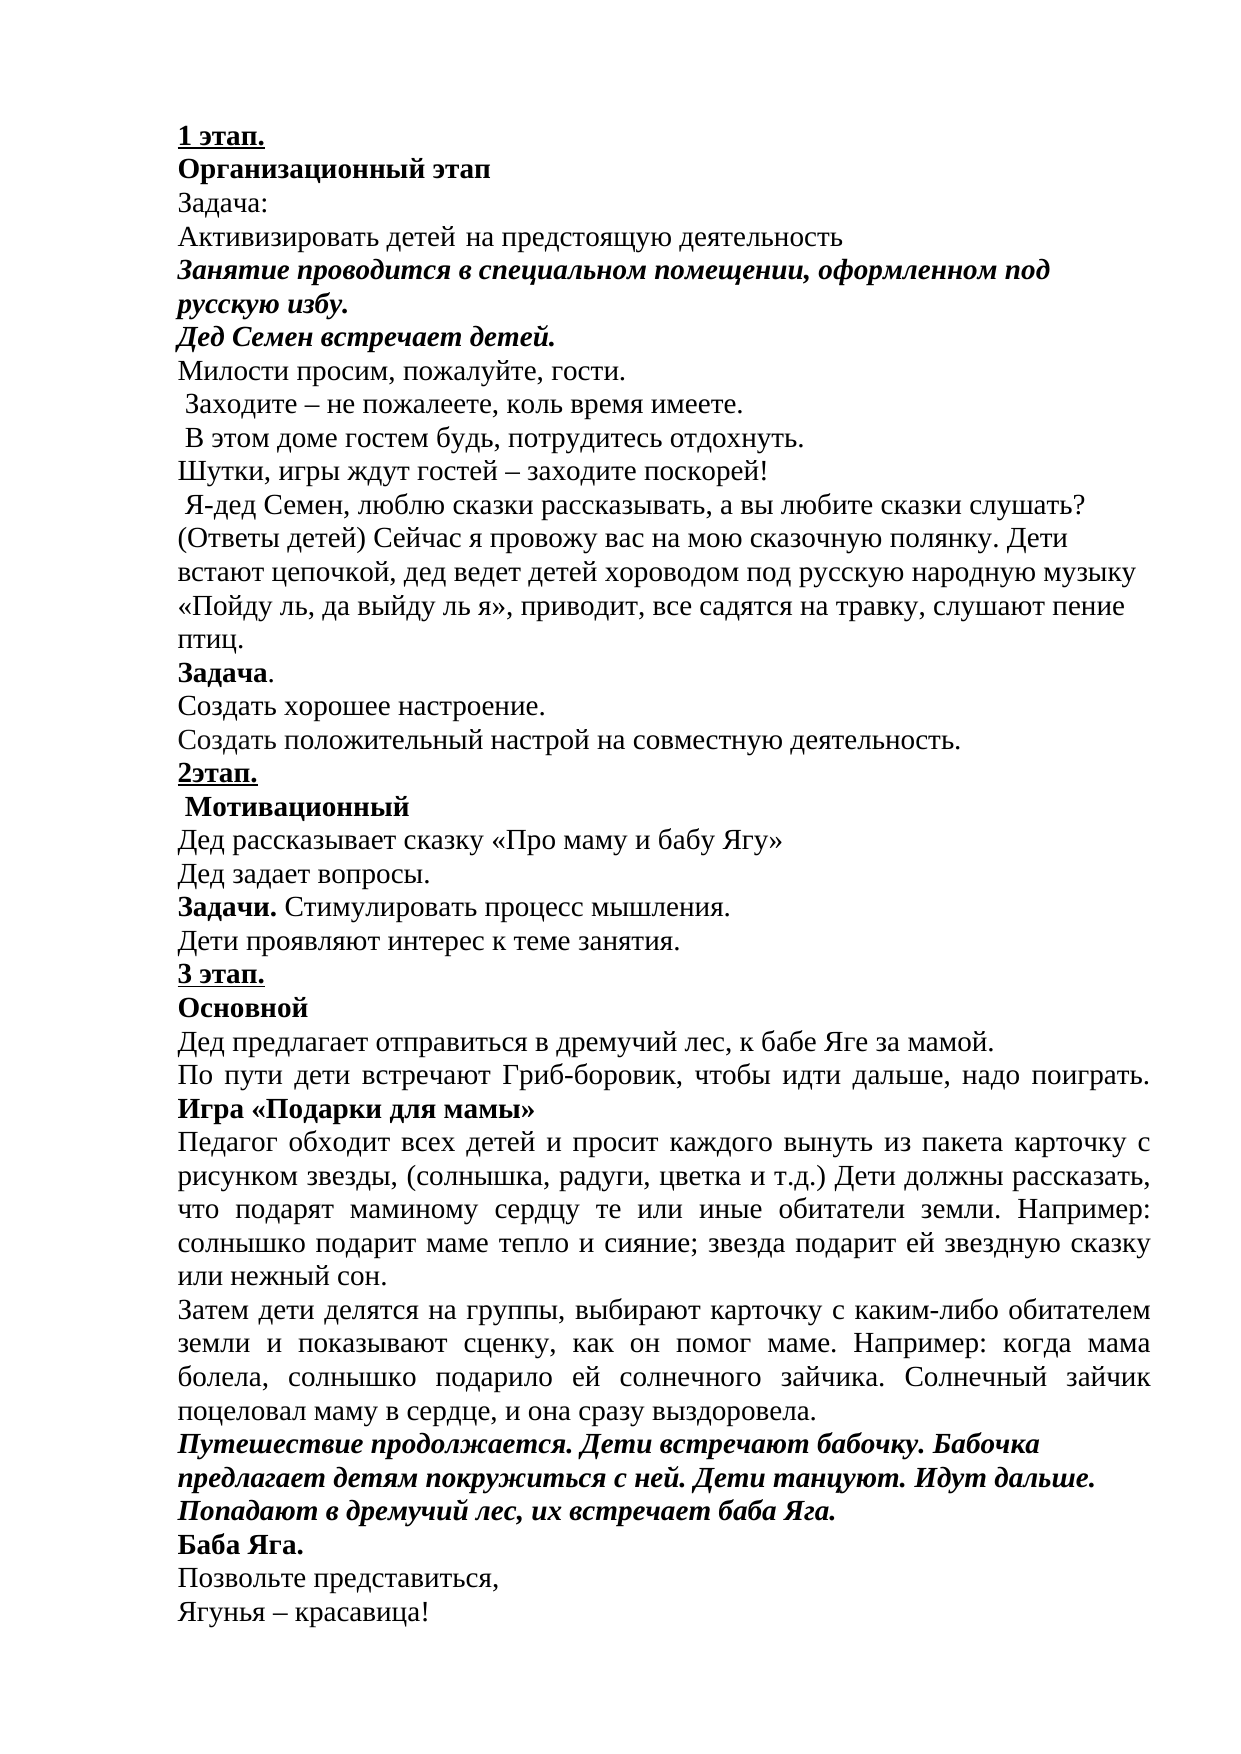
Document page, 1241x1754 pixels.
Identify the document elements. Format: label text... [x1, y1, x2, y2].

text В этом доме гостем будь, потрудитесь отдохнуть. [177, 420, 1152, 453]
text Создать положительный настрой на совместную деятельность. [177, 722, 1152, 755]
text Дед рассказывает сказку «Про маму и бабу Ягу» [177, 822, 1152, 856]
text Активизировать детей на предстоящую деятельность [177, 219, 1152, 252]
text Баба Яга. [177, 1527, 1152, 1560]
text Путешествие продолжается. Дети встречают бабочку. Бабочка предлагает детям покружиться с ней. Дети танцуют. Идут дальше. Попадают в дремучий лес, их встречает баба Яга. [177, 1426, 1152, 1527]
text Педагог обходит всех детей и просит каждого вынуть из пакета карточку с рисунком звезды, (солнышка, радуги, цветка и т.д.) Дети должны рассказать, что подарят маминому сердцу те или иные обитатели земли. Например: солнышко подарит маме тепло и сияние; звезда подарит ей звездную сказку или нежный сон. [177, 1124, 1152, 1292]
text По пути дети встречают Гриб-боровик, чтобы идти дальше, надо поиграть. Игра «Подарки для мамы» [177, 1057, 1152, 1124]
text 3 этап. [177, 957, 1152, 990]
text Милости просим, пожалуйте, гости. Заходите – не пожалеете, коль время имеете. [177, 353, 1152, 420]
text Создать хорошее настроение. [177, 688, 1152, 722]
text Организационный этап [177, 152, 1152, 185]
text Я-дед Семен, люблю сказки рассказывать, а вы любите сказки слушать? (Ответы детей) Сейчас я провожу вас на мою сказочную полянку. Дети встают цепочкой, дед ведет детей хороводом под русскую народную музыку «Пойду ль, да выйду ль я», приводит, все садятся на травку, слушают пение птиц. Задача. [177, 487, 1152, 688]
text 2этап. Мотивационный [177, 755, 1152, 822]
text Занятие проводится в специальном помещении, оформленном под русскую избу. [177, 252, 1152, 319]
text Дед задает вопросы. [177, 856, 1152, 889]
text Задачи. Стимулировать процесс мышления. [177, 889, 1152, 923]
text Дети проявляют интерес к теме занятия. [177, 923, 1152, 957]
text Дед Семен встречает детей. [177, 319, 1152, 353]
text Шутки, игры ждут гостей – заходите поскорей! [177, 453, 1152, 487]
text Основной Дед предлагает отправиться в дремучий лес, к бабе Яге за мамой. [177, 990, 1152, 1057]
text Задача: [177, 185, 1152, 219]
text 1 этап. [177, 118, 1152, 152]
text Затем дети делятся на группы, выбирают карточку с каким-либо обитателем земли и показывают сценку, как он помог маме. Например: когда мама болела, солнышко подарило ей солнечного зайчика. Солнечный зайчик поцеловал маму в сердце, и она сразу выздоровела. [177, 1292, 1152, 1426]
